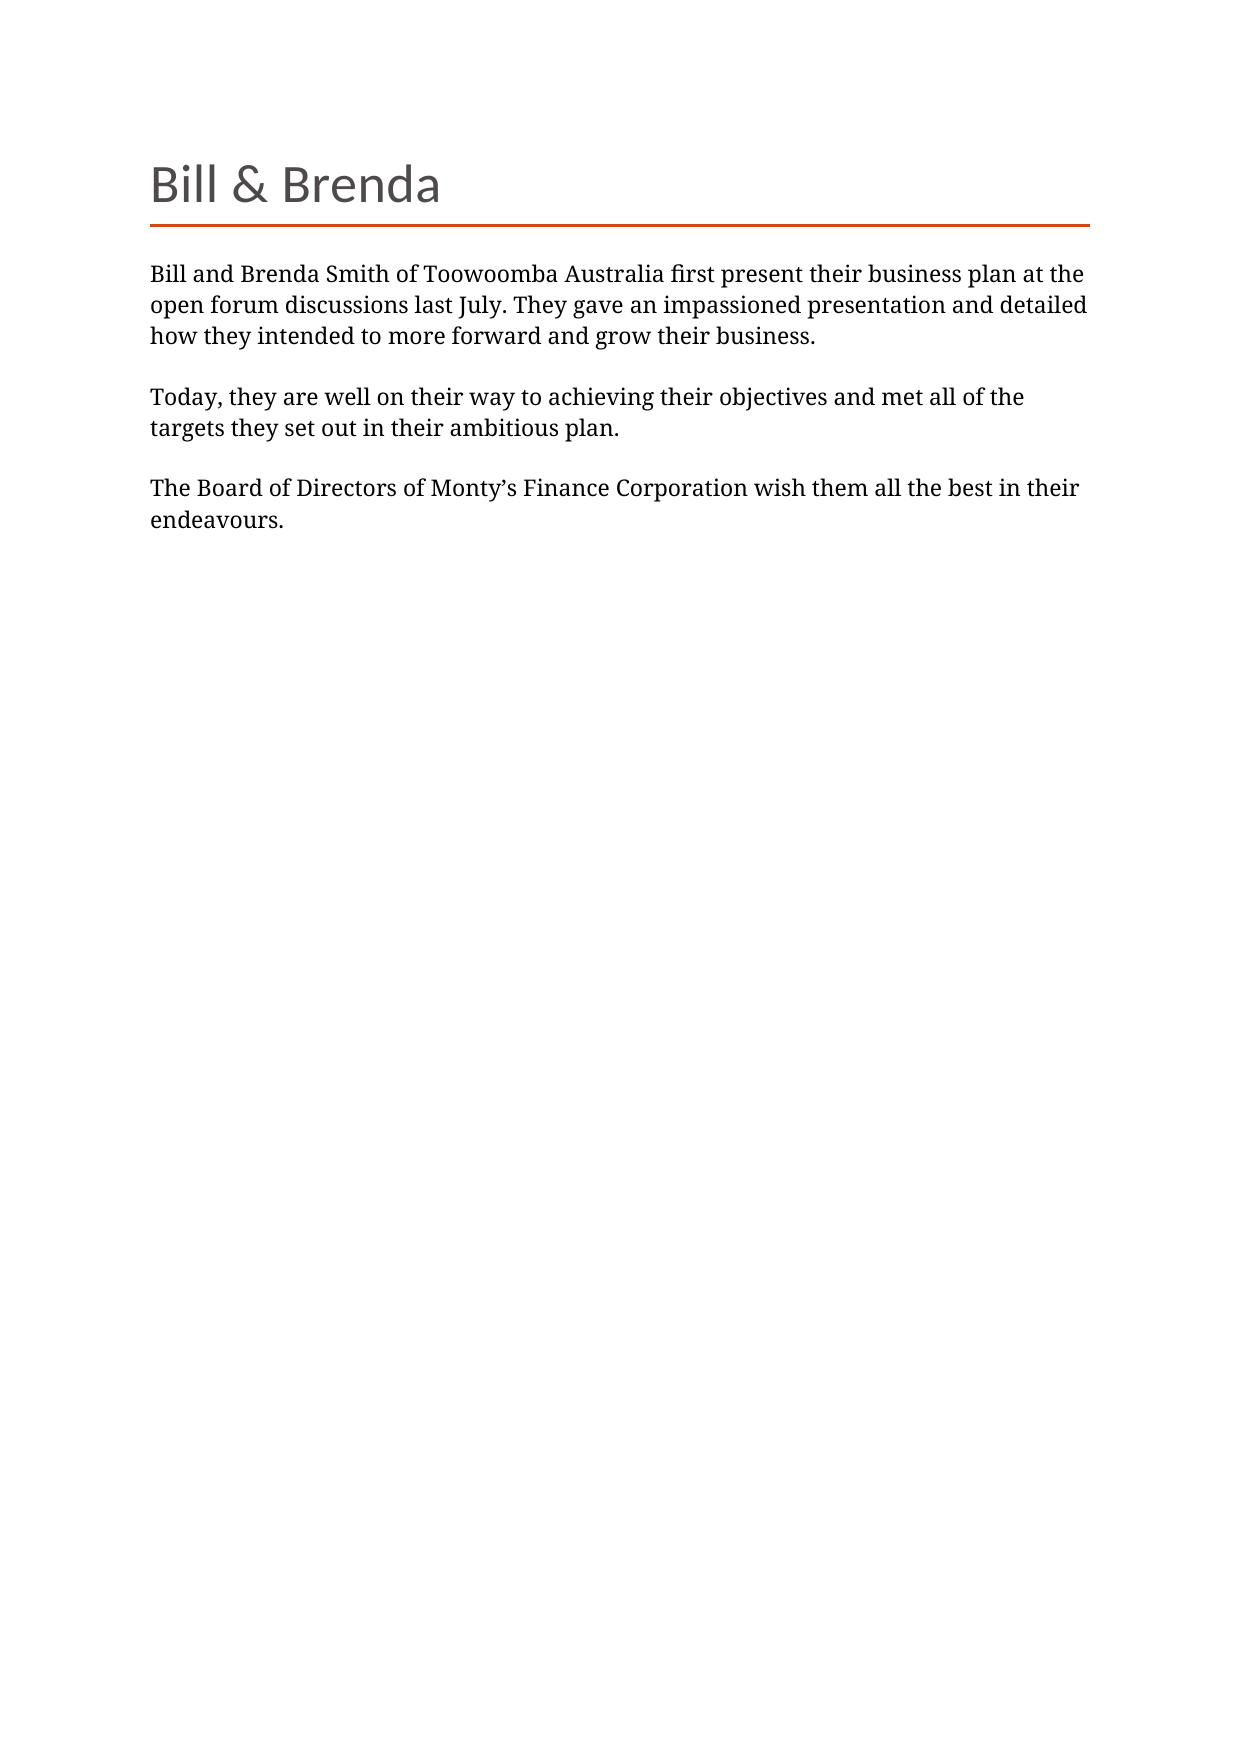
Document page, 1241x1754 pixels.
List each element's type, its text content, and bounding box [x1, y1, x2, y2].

text Bill and Brenda Smith of Toowoomba Australia first present their business plan at the open forum discussions last July. They gave an impassioned presentation and detailed how they intended to more forward and grow their business. [150, 258, 1090, 352]
title Bill & Brenda [150, 150, 1090, 224]
text The Board of Directors of Monty’s Finance Corporation wish them all the best in their endeavours. [150, 472, 1090, 535]
text Today, they are well on their way to achieving their objectives and met all of the targets they set out in their ambitious plan. [150, 381, 1090, 443]
